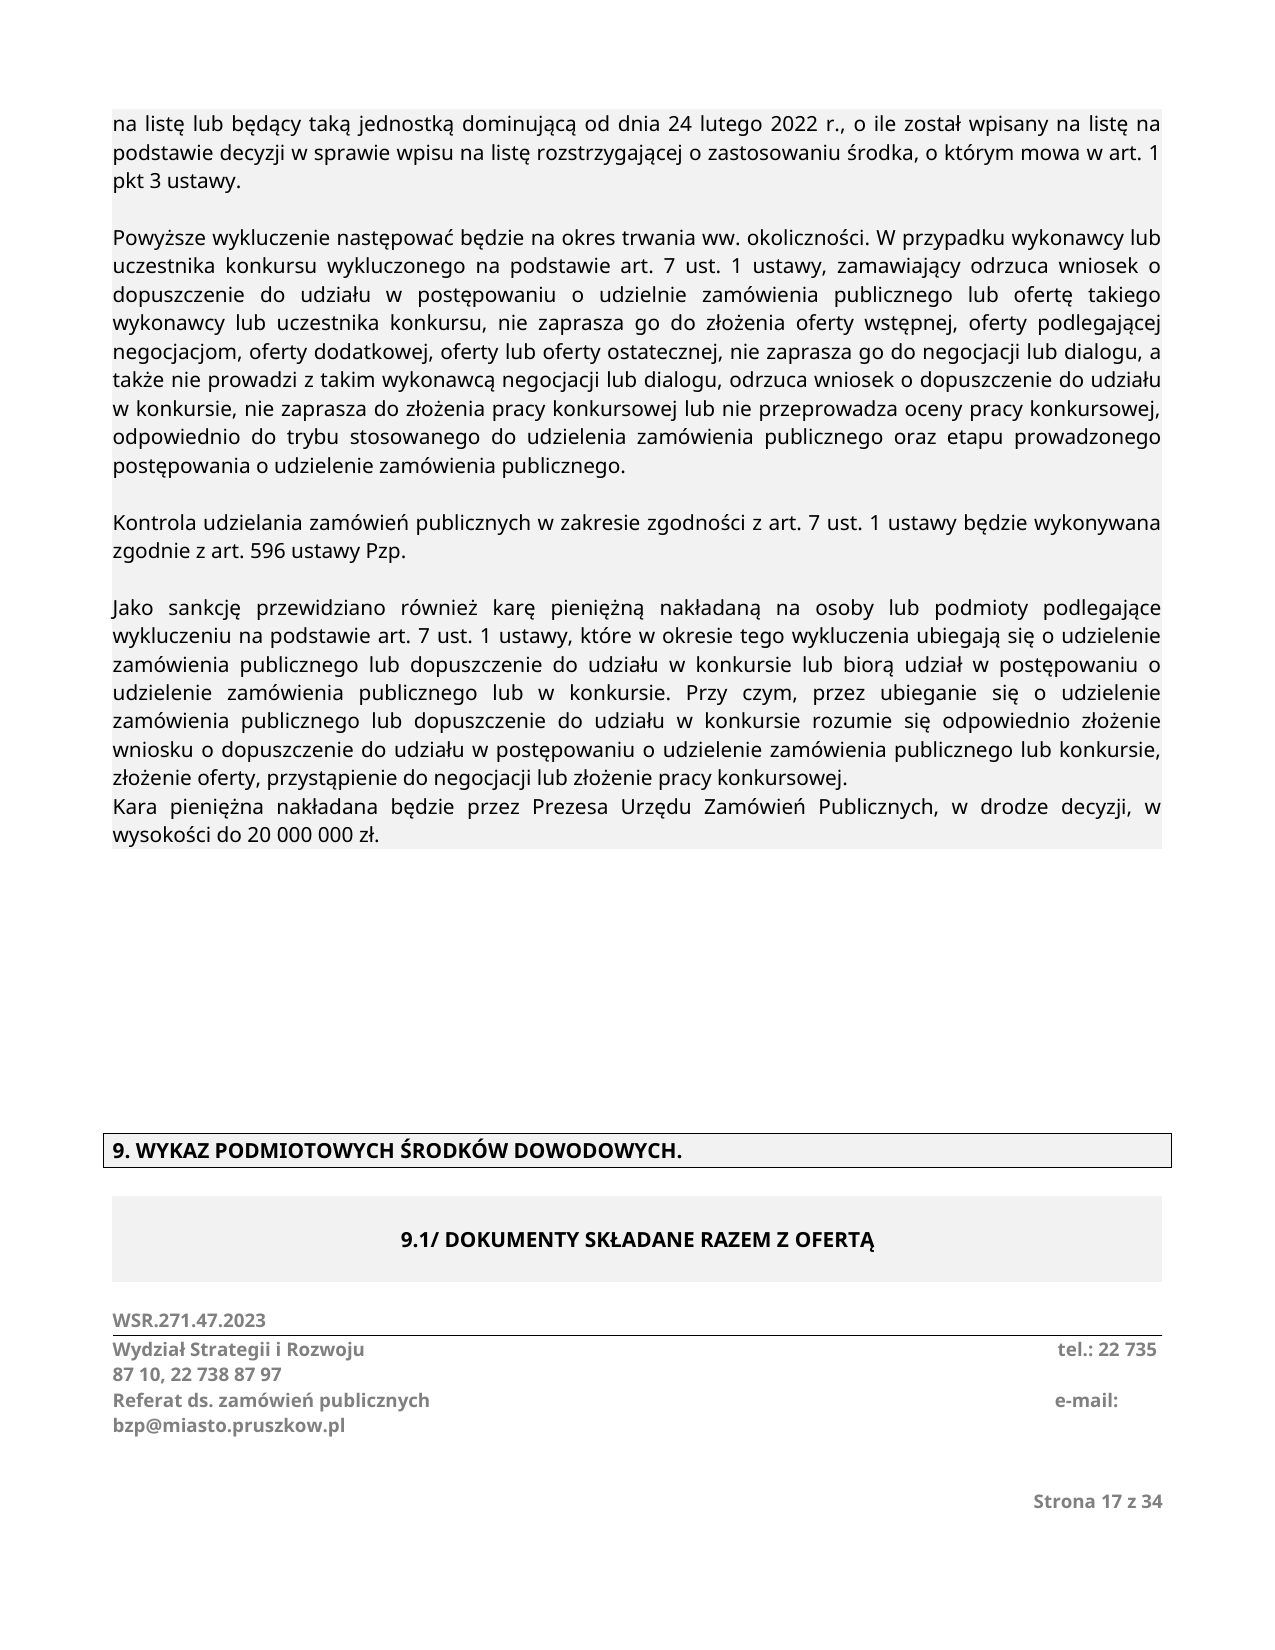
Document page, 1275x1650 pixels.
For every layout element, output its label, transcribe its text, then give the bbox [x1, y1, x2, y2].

text Kara pieniężna nakładana będzie przez Prezesa Urzędu Zamówień Publicznych, w drodze decyzji, w wysokości do 20 000 000 zł. [112, 792, 1162, 849]
text Kontrola udzielania zamówień publicznych w zakresie zgodności z art. 7 ust. 1 ustawy będzie wykonywana zgodnie z art. 596 ustawy Pzp. [112, 508, 1162, 564]
text Powyższe wykluczenie następować będzie na okres trwania ww. okoliczności. W przypadku wykonawcy lub uczestnika konkursu wykluczonego na podstawie art. 7 ust. 1 ustawy, zamawiający odrzuca wniosek o dopuszczenie do udziału w postępowaniu o udzielnie zamówienia publicznego lub ofertę takiego wykonawcy lub uczestnika konkursu, nie zaprasza go do złożenia oferty wstępnej, oferty podlegającej negocjacjom, oferty dodatkowej, oferty lub oferty ostatecznej, nie zaprasza go do negocjacji lub dialogu, a także nie prowadzi z takim wykonawcą negocjacji lub dialogu, odrzuca wniosek o dopuszczenie do udziału w konkursie, nie zaprasza do złożenia pracy konkursowej lub nie przeprowadza oceny pracy konkursowej, odpowiednio do trybu stosowanego do udzielenia zamówienia publicznego oraz etapu prowadzonego postępowania o udzielenie zamówienia publicznego. [112, 223, 1162, 479]
text Jako sankcję przewidziano również karę pieniężną nakładaną na osoby lub podmioty podlegające wykluczeniu na podstawie art. 7 ust. 1 ustawy, które w okresie tego wykluczenia ubiegają się o udzielenie zamówienia publicznego lub dopuszczenie do udziału w konkursie lub biorą udział w postępowaniu o udzielenie zamówienia publicznego lub w konkursie. Przy czym, przez ubieganie się o udzielenie zamówienia publicznego lub dopuszczenie do udziału w konkursie rozumie się odpowiednio złożenie wniosku o dopuszczenie do udziału w postępowaniu o udzielenie zamówienia publicznego lub konkursie, złożenie oferty, przystąpienie do negocjacji lub złożenie pracy konkursowej. [112, 593, 1162, 792]
text 9. WYKAZ PODMIOTOWYCH ŚRODKÓW DOWODOWYCH. [104, 1134, 1171, 1167]
text 9.1/ DOKUMENTY SKŁADANE RAZEM Z OFERTĄ [112, 1225, 1162, 1253]
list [112, 109, 1162, 195]
